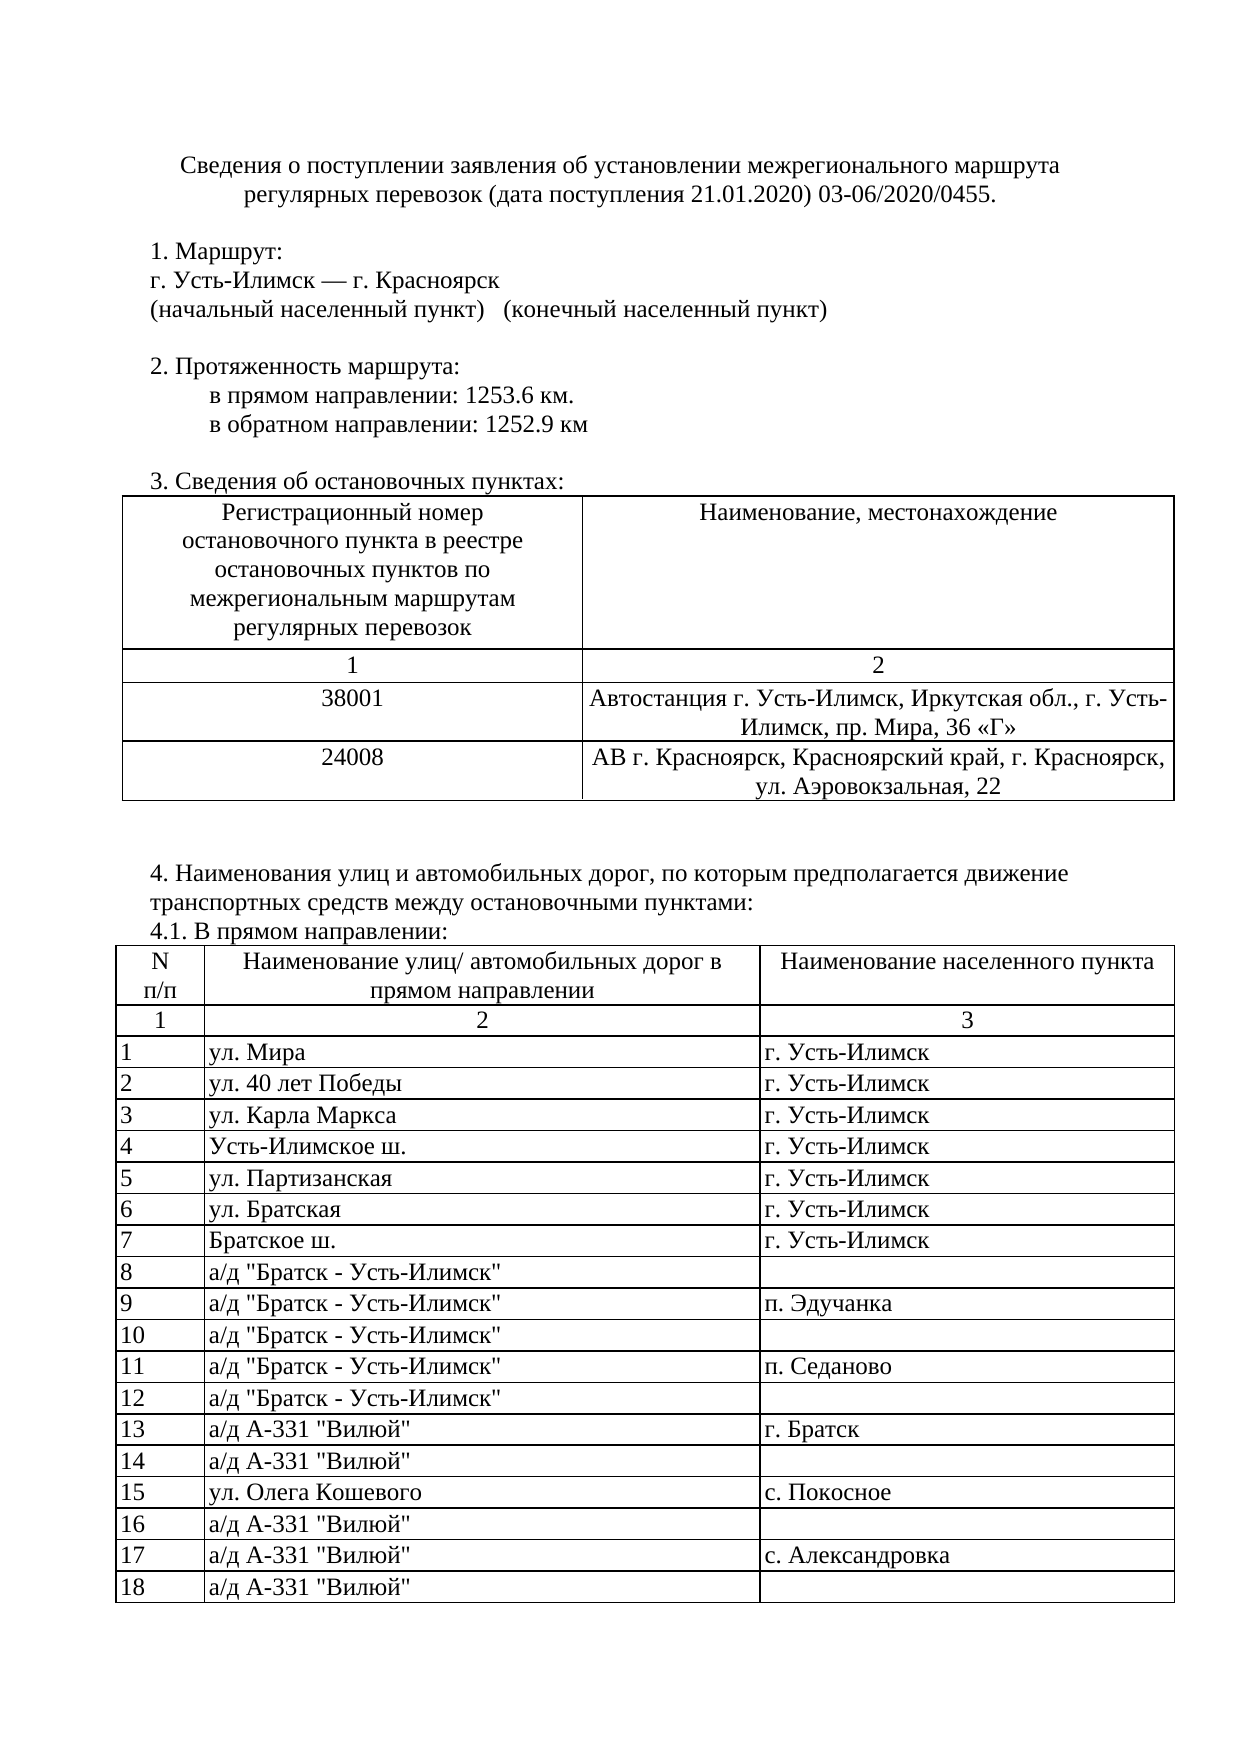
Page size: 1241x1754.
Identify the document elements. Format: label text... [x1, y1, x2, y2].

table_cell 24008 [123, 742, 582, 799]
table_cell 7 [117, 1226, 204, 1256]
table_cell 11 [117, 1352, 204, 1381]
table_cell ул. 40 лет Победы [205, 1068, 759, 1098]
table_cell г. Усть-Илимск [761, 1226, 1174, 1256]
table_cell 3 [761, 1006, 1174, 1035]
table_cell г. Усть-Илимск [761, 1131, 1174, 1161]
table_cell г. Усть-Илимск [761, 1037, 1174, 1067]
table_cell г. Братск [761, 1415, 1174, 1444]
table_cell ул. Мира [205, 1037, 759, 1067]
text г. Усть-Илимск — г. Красноярск [150, 265, 1090, 294]
table_cell [761, 1257, 1174, 1287]
table_header Регистрационный номер остановочного пункта в реестре остановочных пунктов по межрегиональным маршрутам регулярных перевозок [123, 497, 582, 648]
table_header Наименование населенного пункта [761, 946, 1174, 1004]
table_cell 1 [123, 650, 582, 681]
table_cell Братское ш. [205, 1226, 759, 1256]
table_cell 5 [117, 1163, 204, 1193]
text в прямом направлении: 1253.6 км. [150, 380, 1090, 409]
table_cell 9 [117, 1289, 204, 1318]
table_cell 3 [117, 1100, 204, 1130]
text 4.1. В прямом направлении: [150, 916, 1090, 945]
table_cell г. Усть-Илимск [761, 1163, 1174, 1193]
table_cell 14 [117, 1446, 204, 1476]
table_cell 2 [205, 1006, 759, 1035]
text 2. Протяженность маршрута: [150, 351, 1090, 380]
text (начальный населенный пункт) (конечный населенный пункт) [150, 294, 1090, 322]
table_cell а/д А-331 "Вилюй" [205, 1572, 759, 1602]
table_cell ул. Партизанская [205, 1163, 759, 1193]
table_cell [761, 1509, 1174, 1539]
table_cell а/д А-331 "Вилюй" [205, 1509, 759, 1539]
table_cell а/д А-331 "Вилюй" [205, 1446, 759, 1476]
table_cell п. Седаново [761, 1352, 1174, 1381]
table_cell АВ г. Красноярск, Красноярский край, г. Красноярск, ул. Аэровокзальная, 22 [583, 742, 1173, 799]
table_cell Усть-Илимское ш. [205, 1131, 759, 1161]
table_cell [761, 1383, 1174, 1413]
table_header N п/п [117, 946, 204, 1004]
table_cell [761, 1446, 1174, 1476]
table_cell с. Покосное [761, 1477, 1174, 1507]
table_cell 6 [117, 1194, 204, 1224]
table_cell 17 [117, 1540, 204, 1570]
table_cell ул. Олега Кошевого [205, 1477, 759, 1507]
table_cell 10 [117, 1320, 204, 1350]
table_cell 12 [117, 1383, 204, 1413]
table_cell [761, 1320, 1174, 1350]
table_cell 2 [117, 1068, 204, 1098]
table_cell п. Эдучанка [761, 1289, 1174, 1318]
table_cell 1 [117, 1006, 204, 1035]
table_cell 4 [117, 1131, 204, 1161]
table_cell 2 [583, 650, 1173, 681]
table_cell г. Усть-Илимск [761, 1194, 1174, 1224]
table_header Наименование, местонахождение [583, 497, 1173, 648]
table_cell 16 [117, 1509, 204, 1539]
table_cell а/д "Братск - Усть-Илимск" [205, 1320, 759, 1350]
table_cell а/д "Братск - Усть-Илимск" [205, 1289, 759, 1318]
text 1. Маршрут: [150, 236, 1090, 265]
table_cell а/д А-331 "Вилюй" [205, 1415, 759, 1444]
table_cell Автостанция г. Усть-Илимск, Иркутская обл., г. Усть-Илимск, пр. Мира, 36 «Г» [583, 683, 1173, 740]
table_cell а/д "Братск - Усть-Илимск" [205, 1352, 759, 1381]
text 3. Сведения об остановочных пунктах: [150, 466, 1090, 495]
text 4. Наименования улиц и автомобильных дорог, по которым предполагается движение транспортных средств между остановочными пунктами: [150, 858, 1090, 916]
table_cell а/д А-331 "Вилюй" [205, 1540, 759, 1570]
table_cell а/д "Братск - Усть-Илимск" [205, 1257, 759, 1287]
table_cell 38001 [123, 683, 582, 740]
text Сведения о поступлении заявления об установлении межрегионального маршрута регулярных перевозок (дата поступления 21.01.2020) 03-06/2020/0455. [150, 150, 1090, 207]
table_cell 18 [117, 1572, 204, 1602]
table_cell г. Усть-Илимск [761, 1068, 1174, 1098]
table_cell ул. Карла Маркса [205, 1100, 759, 1130]
table_header Наименование улиц/ автомобильных дорог в прямом направлении [205, 946, 759, 1004]
table_cell ул. Братская [205, 1194, 759, 1224]
table_cell с. Александровка [761, 1540, 1174, 1570]
table_cell [761, 1572, 1174, 1602]
table_cell 15 [117, 1477, 204, 1507]
table_cell 13 [117, 1415, 204, 1444]
table_cell а/д "Братск - Усть-Илимск" [205, 1383, 759, 1413]
table_cell 1 [117, 1037, 204, 1067]
text в обратном направлении: 1252.9 км [150, 409, 1090, 437]
table_cell г. Усть-Илимск [761, 1100, 1174, 1130]
table_cell 8 [117, 1257, 204, 1287]
